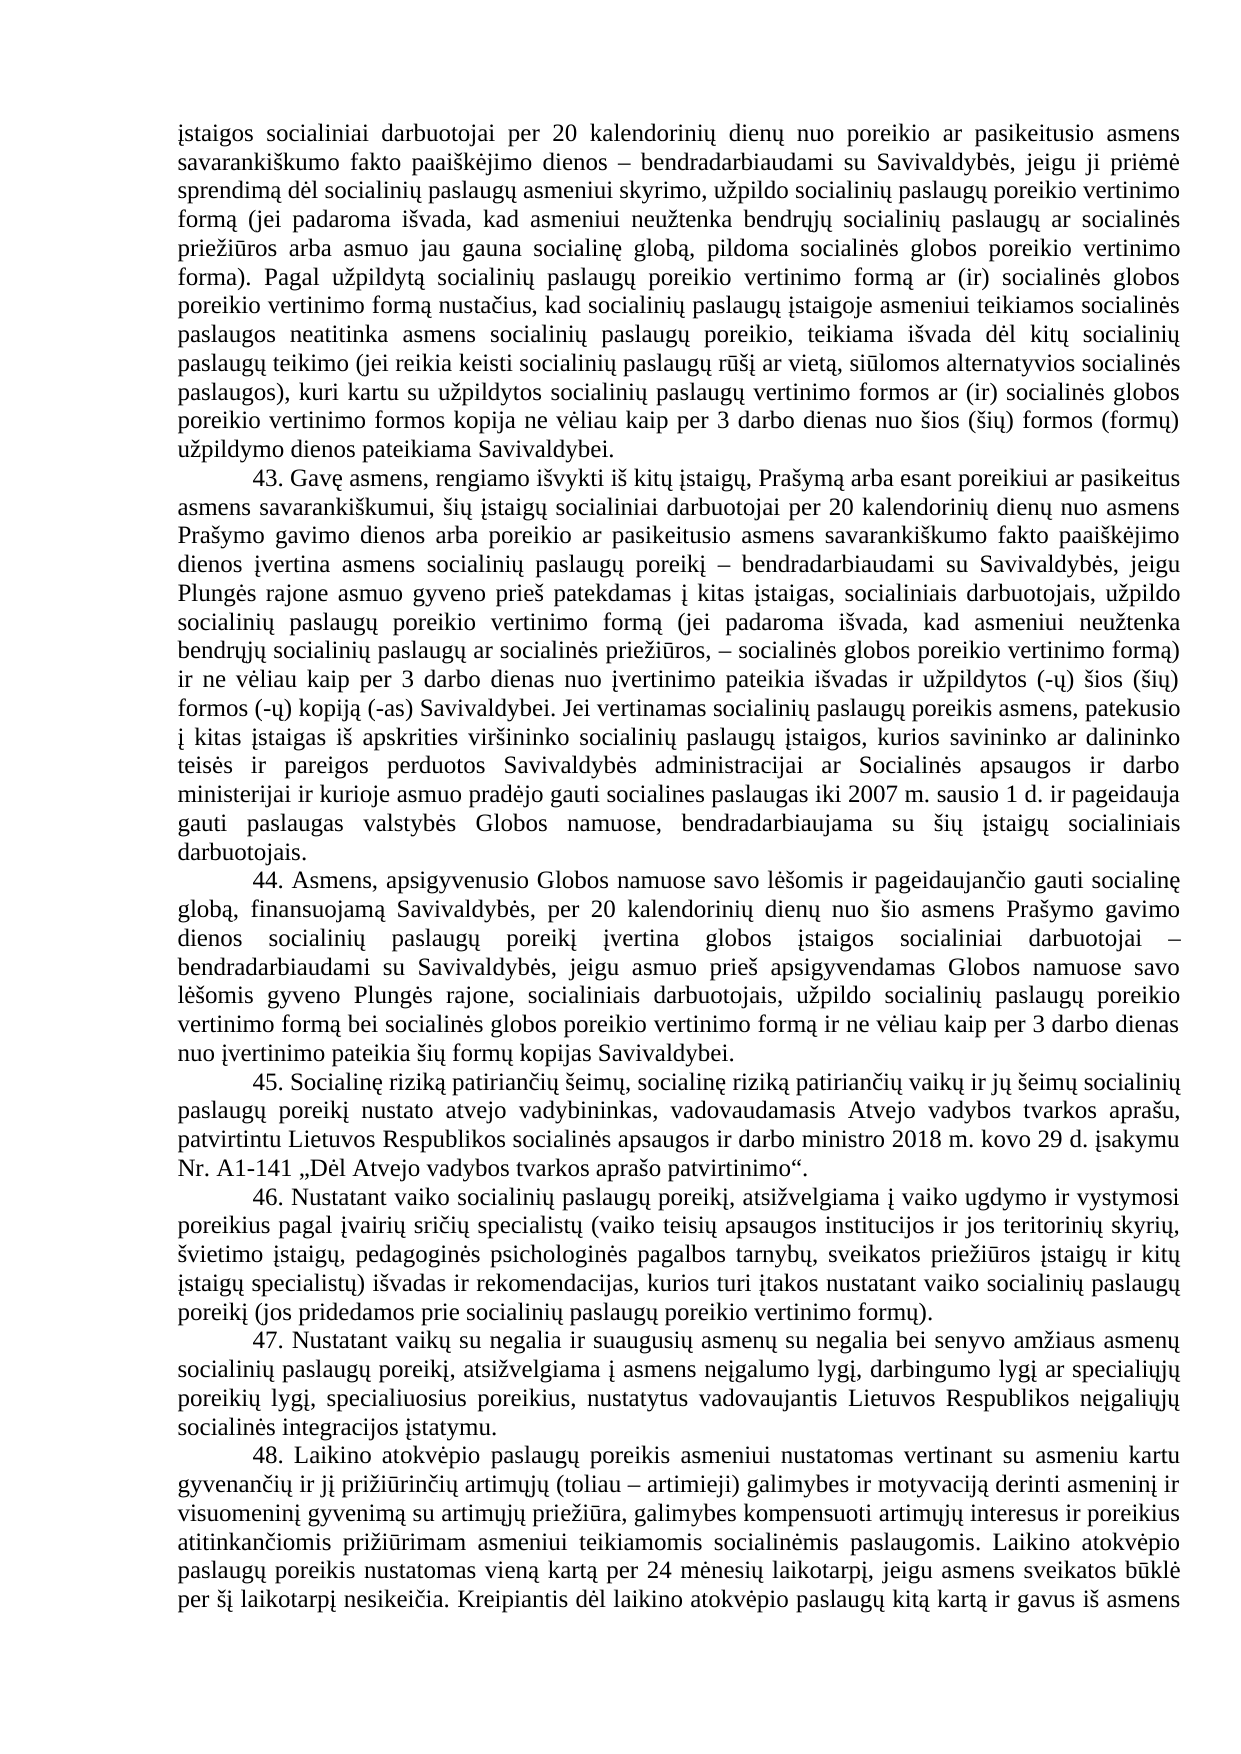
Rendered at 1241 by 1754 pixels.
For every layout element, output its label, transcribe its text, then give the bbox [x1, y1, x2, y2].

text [177, 118, 1181, 463]
text 46. Nustatant vaiko socialinių paslaugų poreikį, atsižvelgiama į vaiko ugdymo ir vystymosi poreikius pagal įvairių sričių specialistų (vaiko teisių apsaugos institucijos ir jos teritorinių skyrių, švietimo įstaigų, pedagoginės psichologinės pagalbos tarnybų, sveikatos priežiūros įstaigų ir kitų įstaigų specialistų) išvadas ir rekomendacijas, kurios turi įtakos nustatant vaiko socialinių paslaugų poreikį (jos pridedamos prie socialinių paslaugų poreikio vertinimo formų). [177, 1182, 1181, 1326]
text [177, 1441, 1181, 1613]
text 43. Gavę asmens, rengiamo išvykti iš kitų įstaigų, Prašymą arba esant poreikiui ar pasikeitus asmens savarankiškumui, šių įstaigų socialiniai darbuotojai per 20 kalendorinių dienų nuo asmens Prašymo gavimo dienos arba poreikio ar pasikeitusio asmens savarankiškumo fakto paaiškėjimo dienos įvertina asmens socialinių paslaugų poreikį – bendradarbiaudami su Savivaldybės, jeigu Plungės rajone asmuo gyveno prieš patekdamas į kitas įstaigas, socialiniais darbuotojais, užpildo socialinių paslaugų poreikio vertinimo formą (jei padaroma išvada, kad asmeniui neužtenka bendrųjų socialinių paslaugų ar socialinės priežiūros, – socialinės globos poreikio vertinimo formą) ir ne vėliau kaip per 3 darbo dienas nuo įvertinimo pateikia išvadas ir užpildytos (-ų) šios (šių) formos (-ų) kopiją (-as) Savivaldybei. Jei vertinamas socialinių paslaugų poreikis asmens, patekusio į kitas įstaigas iš apskrities viršininko socialinių paslaugų įstaigos, kurios savininko ar dalininko teisės ir pareigos perduotos Savivaldybės administracijai ar Socialinės apsaugos ir darbo ministerijai ir kurioje asmuo pradėjo gauti socialines paslaugas iki 2007 m. sausio 1 d. ir pageidauja gauti paslaugas valstybės Globos namuose, bendradarbiaujama su šių įstaigų socialiniais darbuotojais. [177, 463, 1181, 866]
text 45. Socialinę riziką patiriančių šeimų, socialinę riziką patiriančių vaikų ir jų šeimų socialinių paslaugų poreikį nustato atvejo vadybininkas, vadovaudamasis Atvejo vadybos tvarkos aprašu, patvirtintu Lietuvos Respublikos socialinės apsaugos ir darbo ministro 2018 m. kovo 29 d. įsakymu Nr. A1-141 „Dėl Atvejo vadybos tvarkos aprašo patvirtinimo“. [177, 1067, 1181, 1182]
text 47. Nustatant vaikų su negalia ir suaugusių asmenų su negalia bei senyvo amžiaus asmenų socialinių paslaugų poreikį, atsižvelgiama į asmens neįgalumo lygį, darbingumo lygį ar specialiųjų poreikių lygį, specialiuosius poreikius, nustatytus vadovaujantis Lietuvos Respublikos neįgaliųjų socialinės integracijos įstatymu. [177, 1326, 1181, 1441]
text 44. Asmens, apsigyvenusio Globos namuose savo lėšomis ir pageidaujančio gauti socialinę globą, finansuojamą Savivaldybės, per 20 kalendorinių dienų nuo šio asmens Prašymo gavimo dienos socialinių paslaugų poreikį įvertina globos įstaigos socialiniai darbuotojai – bendradarbiaudami su Savivaldybės, jeigu asmuo prieš apsigyvendamas Globos namuose savo lėšomis gyveno Plungės rajone, socialiniais darbuotojais, užpildo socialinių paslaugų poreikio vertinimo formą bei socialinės globos poreikio vertinimo formą ir ne vėliau kaip per 3 darbo dienas nuo įvertinimo pateikia šių formų kopijas Savivaldybei. [177, 866, 1181, 1067]
